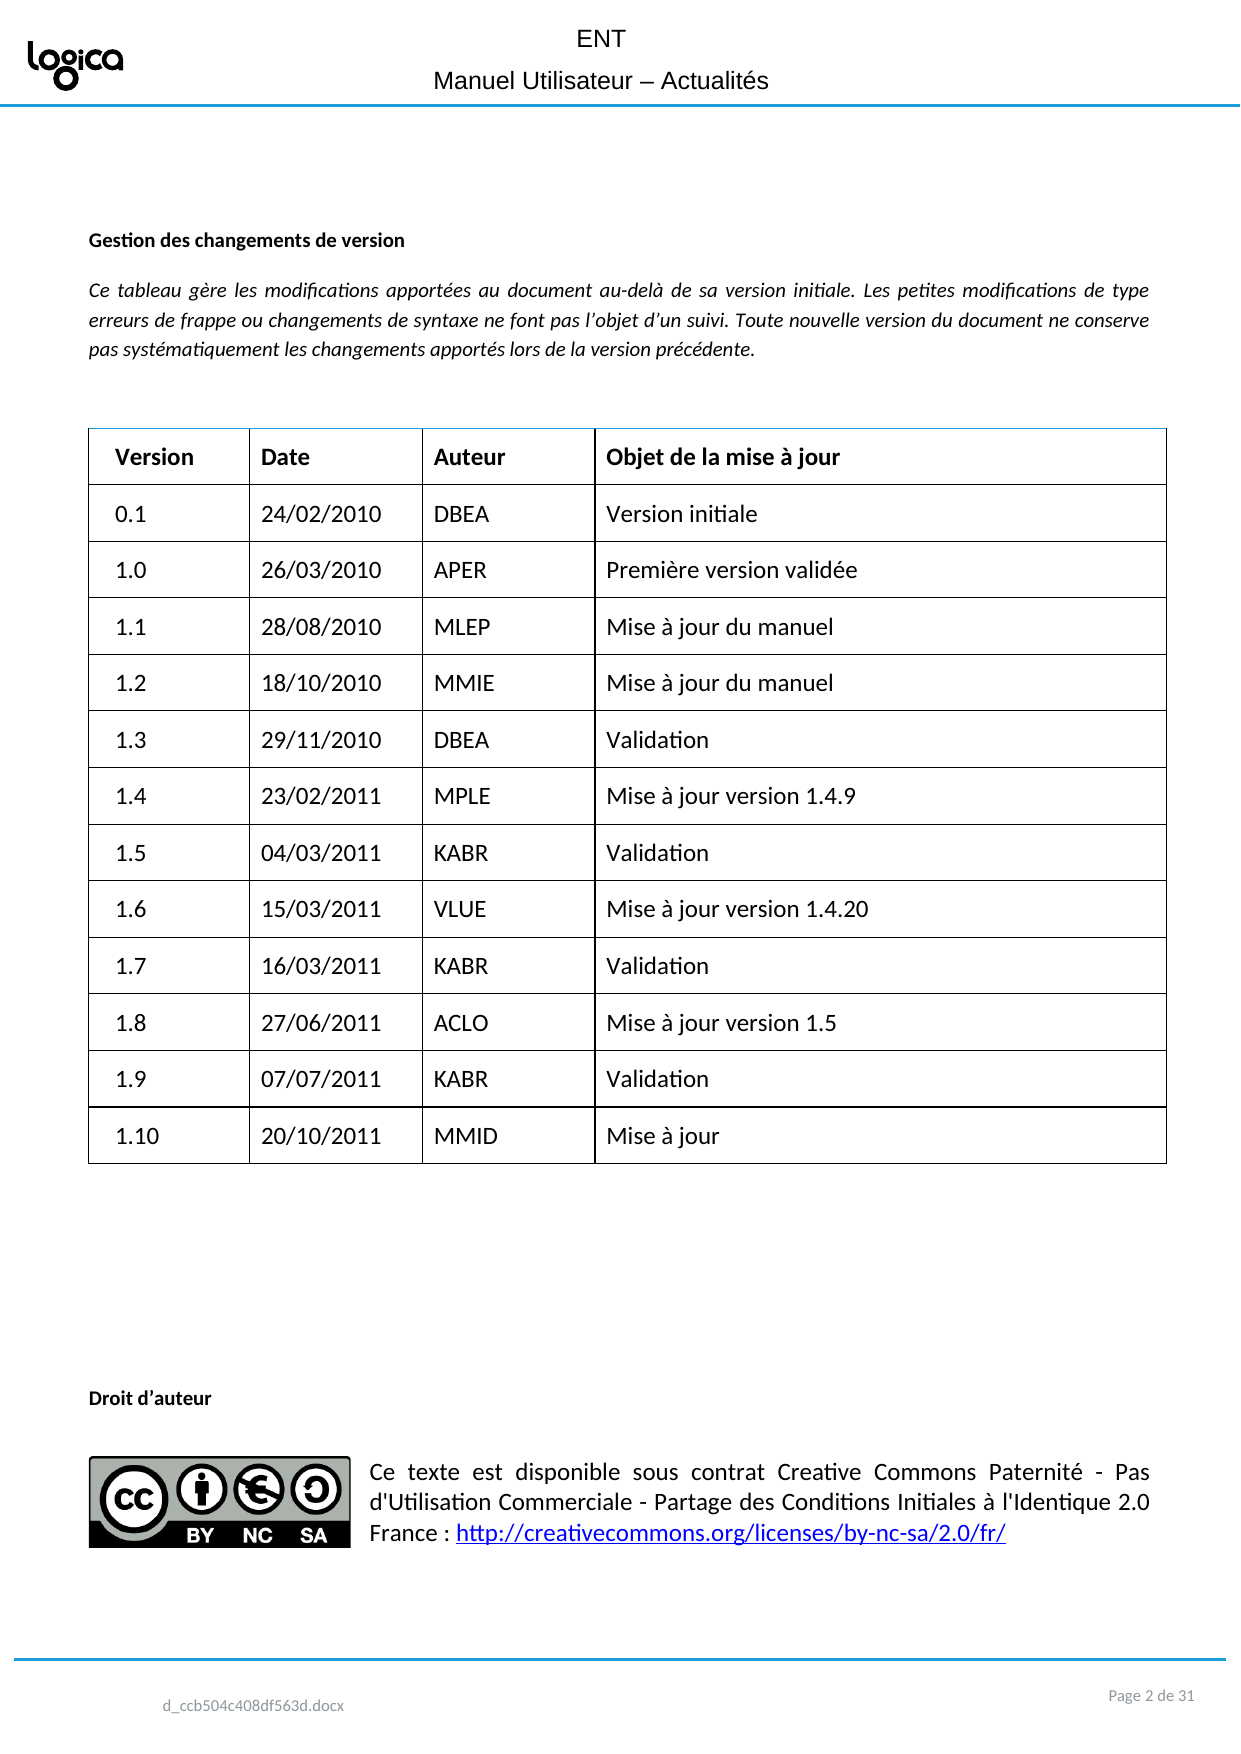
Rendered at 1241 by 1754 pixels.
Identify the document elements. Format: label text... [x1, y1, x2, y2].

table_cell Première version validée [596, 542, 1166, 597]
table_cell 07/07/2011 [250, 1051, 422, 1106]
table_cell Validation [596, 1051, 1166, 1106]
table_cell 27/06/2011 [250, 994, 422, 1050]
table_cell Version initiale [596, 485, 1166, 541]
text Droit d’auteur [89, 1385, 1152, 1439]
table_cell Mise à jour version 1.5 [596, 994, 1166, 1050]
table_cell 20/10/2011 [250, 1108, 422, 1163]
text Gestion des changements de version [89, 228, 1152, 253]
table_cell VLUE [423, 881, 594, 937]
table_cell KABR [423, 1051, 594, 1106]
table_cell 23/02/2011 [250, 768, 422, 823]
table_cell Mise à jour [596, 1108, 1166, 1163]
text Ce texte est disponible sous contrat Creative Commons Paternité - Pas d'Utilisation Commerciale - Partage des Conditions Initiales à l'Identique 2.0 France : http://creativecommons.org/licenses/by-nc-sa/2.0/fr/ [351, 1456, 1152, 1547]
table_cell KABR [423, 938, 594, 993]
table_cell 29/11/2010 [250, 711, 422, 767]
table_cell Mise à jour du manuel [596, 655, 1166, 710]
table_cell 1.2 [89, 655, 249, 710]
table_cell 1.7 [89, 938, 249, 993]
table_cell ACLO [423, 994, 594, 1050]
table_cell Validation [596, 938, 1166, 993]
table_cell 24/02/2010 [250, 485, 422, 541]
table_cell APER [423, 542, 594, 597]
table_cell Validation [596, 711, 1166, 767]
table_cell Mise à jour du manuel [596, 598, 1166, 654]
table_cell MLEP [423, 598, 594, 654]
table_cell 15/03/2011 [250, 881, 422, 937]
table_cell 18/10/2010 [250, 655, 422, 710]
table_cell MMIE [423, 655, 594, 710]
table_header Version [89, 429, 249, 484]
table_cell 1.5 [89, 825, 249, 880]
table_cell 16/03/2011 [250, 938, 422, 993]
table_cell DBEA [423, 485, 594, 541]
table_header Date [250, 429, 422, 484]
table_cell 1.0 [89, 542, 249, 597]
table_cell 1.8 [89, 994, 249, 1050]
table_cell 04/03/2011 [250, 825, 422, 880]
table_cell Mise à jour version 1.4.20 [596, 881, 1166, 937]
table_cell Validation [596, 825, 1166, 880]
text Ce tableau gère les modifications apportées au document au-delà de sa version initiale. Les petites modifications de type erreurs de frappe ou changements de syntaxe ne font pas l’objet d’un suivi. Toute nouvelle version du document ne conserve pas systématiquement les changements apportés lors de la version précédente. [89, 278, 1152, 361]
table_cell 1.1 [89, 598, 249, 654]
table_cell 1.4 [89, 768, 249, 823]
table_cell DBEA [423, 711, 594, 767]
table_cell KABR [423, 825, 594, 880]
table_cell 0.1 [89, 485, 249, 541]
table_header Auteur [423, 429, 594, 484]
picture [88, 1456, 351, 1548]
table_cell MMID [423, 1108, 594, 1163]
table_header Objet de la mise à jour [596, 429, 1166, 484]
table_cell MPLE [423, 768, 594, 823]
table_cell Mise à jour version 1.4.9 [596, 768, 1166, 823]
table_cell 1.3 [89, 711, 249, 767]
table_cell 1.9 [89, 1051, 249, 1106]
table_cell 26/03/2010 [250, 542, 422, 597]
table_cell 28/08/2010 [250, 598, 422, 654]
table_cell 1.6 [89, 881, 249, 937]
table_cell 1.10 [89, 1108, 249, 1163]
